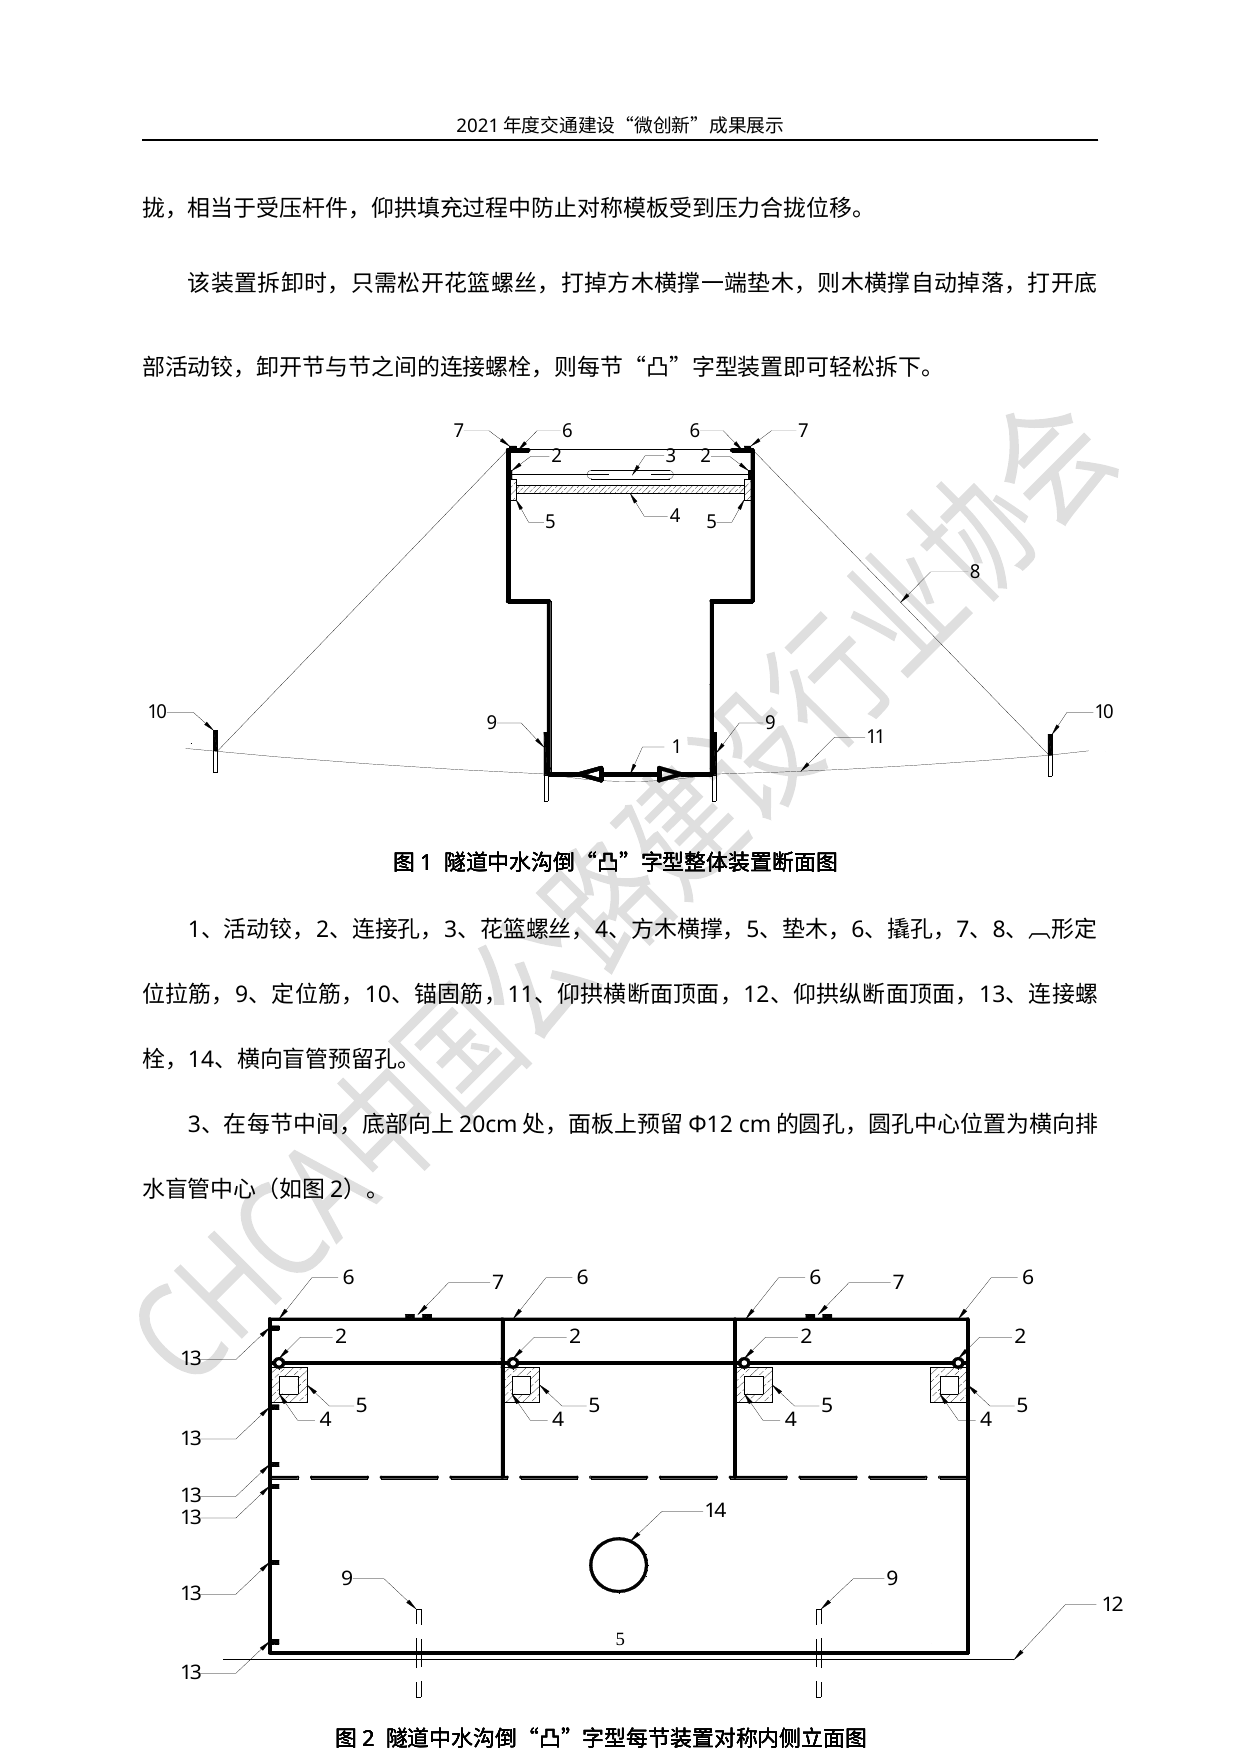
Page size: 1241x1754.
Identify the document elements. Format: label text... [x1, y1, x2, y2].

text 该装置拆卸时，只需松开花篮螺丝，打掉方木横撑一端垫木，则木横撑自动掉落，打开底部活动铰，卸开节与节之间的连接螺栓，则每节“凸”字型装置即可轻松拆下。 [142, 249, 1098, 398]
text 3、在每节中间，底部向上20cm处，面板上预留Φ12 cm的圆孔，圆孔中心位置为横向排水盲管中心（如图2）。 [142, 1091, 1098, 1221]
text 1、活动铰，2、连接孔，3、花篮螺丝，4、方木横撑，5、垫木，6、撬孔，7、8、︹形定位拉筋，9、定位筋，10、锚固筋，11、仰拱横断面顶面，12、仰拱纵断面顶面，13、连接螺栓，14、横向盲管预留孔。 [142, 896, 1098, 1091]
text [142, 174, 1098, 239]
